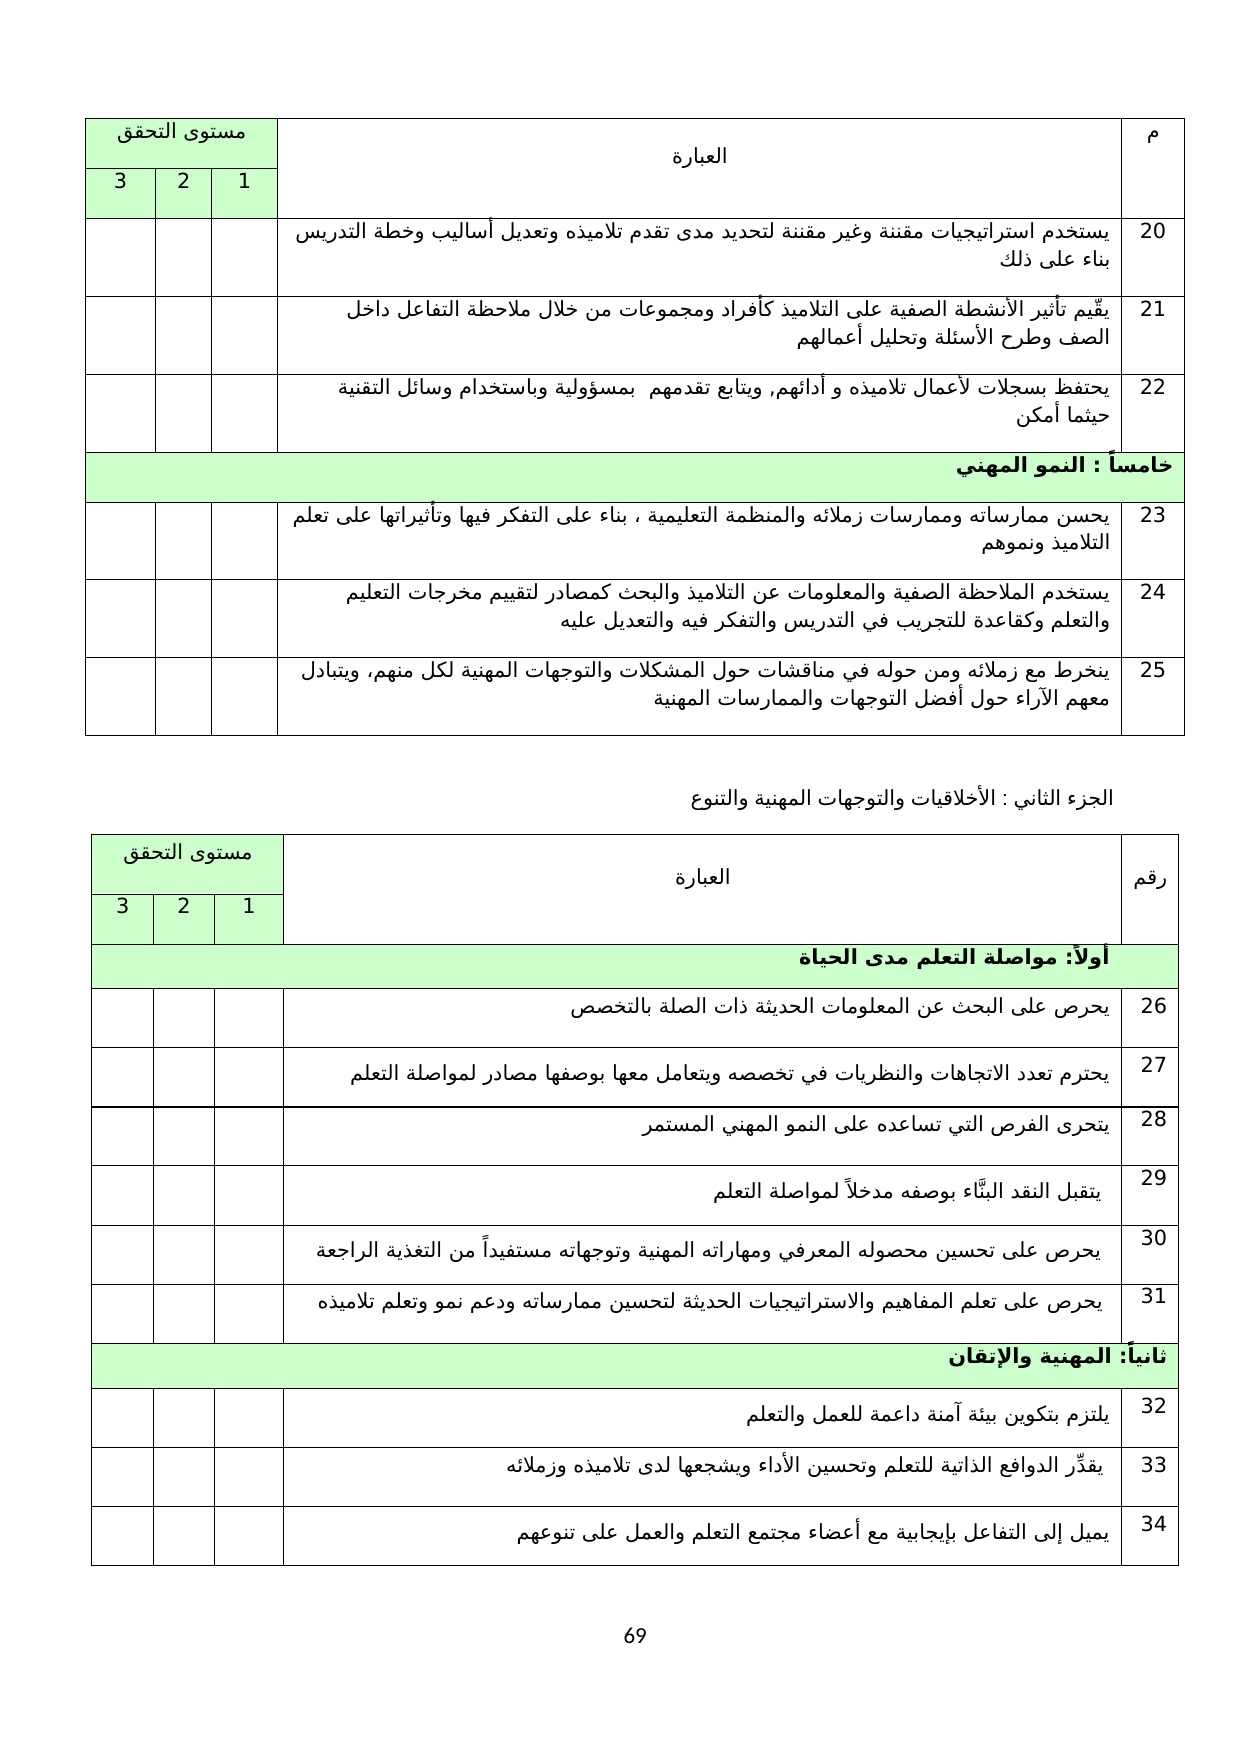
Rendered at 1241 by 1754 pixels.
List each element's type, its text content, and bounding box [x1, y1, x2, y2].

table_cell 32 [1122, 1389, 1178, 1447]
table_header رقم [1122, 835, 1178, 944]
table_cell 24 [1122, 580, 1184, 657]
table_cell يتقبل النقد البنَّاء بوصفه مدخلاً لمواصلة التعلم [284, 1166, 1121, 1224]
table_cell 3 [86, 169, 155, 218]
table_cell [215, 1285, 283, 1343]
table_cell [156, 580, 211, 657]
table_cell [154, 1226, 214, 1283]
table_cell 26 [1122, 989, 1178, 1047]
table_header العبارة [278, 119, 1121, 218]
table_cell 1 [215, 895, 283, 944]
table_cell [86, 219, 155, 296]
table_cell [154, 1448, 214, 1506]
table_cell [92, 1226, 153, 1283]
table_cell ثانياً: المهنية والإتقان [92, 1344, 1178, 1388]
table_header مستوى التحقق [86, 119, 277, 168]
table_cell يقّيم تأثير الأنشطة الصفية على التلاميذ كأفراد ومجموعات من خلال ملاحظة التفاعل داخل الصف وطرح الأسئلة وتحليل أعمالهم [278, 297, 1121, 374]
table_cell 30 [1122, 1226, 1178, 1283]
table_cell [212, 375, 277, 452]
table_cell [92, 1389, 153, 1447]
table_cell [154, 1166, 214, 1224]
table_cell [92, 1166, 153, 1224]
table_header مستوى التحقق [92, 835, 283, 893]
table_cell 27 [1122, 1048, 1178, 1106]
table_cell [154, 1389, 214, 1447]
table_cell [86, 580, 155, 657]
table_cell [212, 658, 277, 735]
table_cell 29 [1122, 1166, 1178, 1224]
table_cell [154, 1285, 214, 1343]
table_cell يحترم تعدد الاتجاهات والنظريات في تخصصه ويتعامل معها بوصفها مصادر لمواصلة التعلم [284, 1048, 1121, 1106]
table_cell [156, 219, 211, 296]
table_cell ينخرط مع زملائه ومن حوله في مناقشات حول المشكلات والتوجهات المهنية لكل منهم، ويتبادل معهم الآراء حول أفضل التوجهات والممارسات المهنية [278, 658, 1121, 735]
table_cell [154, 1048, 214, 1106]
table_cell 3 [92, 895, 153, 944]
table_cell 25 [1122, 658, 1184, 735]
table_cell [154, 989, 214, 1047]
table_cell [215, 1389, 283, 1447]
table_cell يستخدم الملاحظة الصفية والمعلومات عن التلاميذ والبحث كمصادر لتقييم مخرجات التعليم والتعلم وكقاعدة للتجريب في التدريس والتفكر فيه والتعديل عليه [278, 580, 1121, 657]
table_header العبارة [284, 835, 1121, 944]
table_cell يحتفظ بسجلات لأعمال تلاميذه و أدائهم, ويتابع تقدمهم بمسؤولية وباستخدام وسائل التقنية حيثما أمكن [278, 375, 1121, 452]
table_cell [86, 297, 155, 374]
table_cell [156, 297, 211, 374]
table_cell يحرص على البحث عن المعلومات الحديثة ذات الصلة بالتخصص [284, 989, 1121, 1047]
table_cell 20 [1122, 219, 1184, 296]
table_cell يحسن ممارساته وممارسات زملائه والمنظمة التعليمية ، بناء على التفكر فيها وتأثيراتها على تعلم التلاميذ ونموهم [278, 503, 1121, 579]
table_cell [86, 503, 155, 579]
table_cell [212, 297, 277, 374]
table_cell 2 [154, 895, 214, 944]
table_cell [215, 1166, 283, 1224]
text الجزء الثاني : الأخلاقيات والتوجهات المهنية والتنوع [162, 786, 1114, 810]
table_cell [215, 1226, 283, 1283]
table_cell [215, 1048, 283, 1106]
table_cell [92, 1108, 153, 1165]
table_cell 2 [156, 169, 211, 218]
table_cell يتحرى الفرص التي تساعده على النمو المهني المستمر [284, 1108, 1121, 1165]
table_cell [92, 1507, 153, 1565]
table_cell [92, 1285, 153, 1343]
table_cell 21 [1122, 297, 1184, 374]
table_cell [212, 503, 277, 579]
table_cell يستخدم استراتيجيات مقننة وغير مقننة لتحديد مدى تقدم تلاميذه وتعديل أساليب وخطة التدريس بناء على ذلك [278, 219, 1121, 296]
table_cell [86, 375, 155, 452]
table_cell أولاً: مواصلة التعلم مدى الحياة [92, 945, 1178, 988]
table_cell يميل إلى التفاعل بإيجابية مع أعضاء مجتمع التعلم والعمل على تنوعهم [284, 1507, 1121, 1565]
table_cell [156, 658, 211, 735]
table_cell يحرص على تحسين محصوله المعرفي ومهاراته المهنية وتوجهاته مستفيداً من التغذية الراجعة [284, 1226, 1121, 1283]
table_cell [92, 989, 153, 1047]
table_cell 1 [212, 169, 277, 218]
table_cell 31 [1122, 1285, 1178, 1343]
table_cell يقدِّر الدوافع الذاتية للتعلم وتحسين الأداء ويشجعها لدى تلاميذه وزملائه [284, 1448, 1121, 1506]
table_cell [212, 580, 277, 657]
table_cell [212, 219, 277, 296]
table_cell [215, 1108, 283, 1165]
table_cell [86, 658, 155, 735]
table_cell [215, 989, 283, 1047]
table_cell يلتزم بتكوين بيئة آمنة داعمة للعمل والتعلم [284, 1389, 1121, 1447]
table_cell 33 [1122, 1448, 1178, 1506]
table_cell 23 [1122, 503, 1184, 579]
table_cell يحرص على تعلم المفاهيم والاستراتيجيات الحديثة لتحسين ممارساته ودعم نمو وتعلم تلاميذه [284, 1285, 1121, 1343]
table_cell [215, 1507, 283, 1565]
table_cell 34 [1122, 1507, 1178, 1565]
table_cell [154, 1108, 214, 1165]
table_cell [92, 1048, 153, 1106]
table_cell 22 [1122, 375, 1184, 452]
table_cell [215, 1448, 283, 1506]
table_cell [156, 503, 211, 579]
table_header م [1122, 119, 1184, 218]
table_cell خامساً : النمو المهني [86, 453, 1184, 502]
table_cell [154, 1507, 214, 1565]
table_cell 28 [1122, 1108, 1178, 1165]
table_cell [156, 375, 211, 452]
table_cell [92, 1448, 153, 1506]
